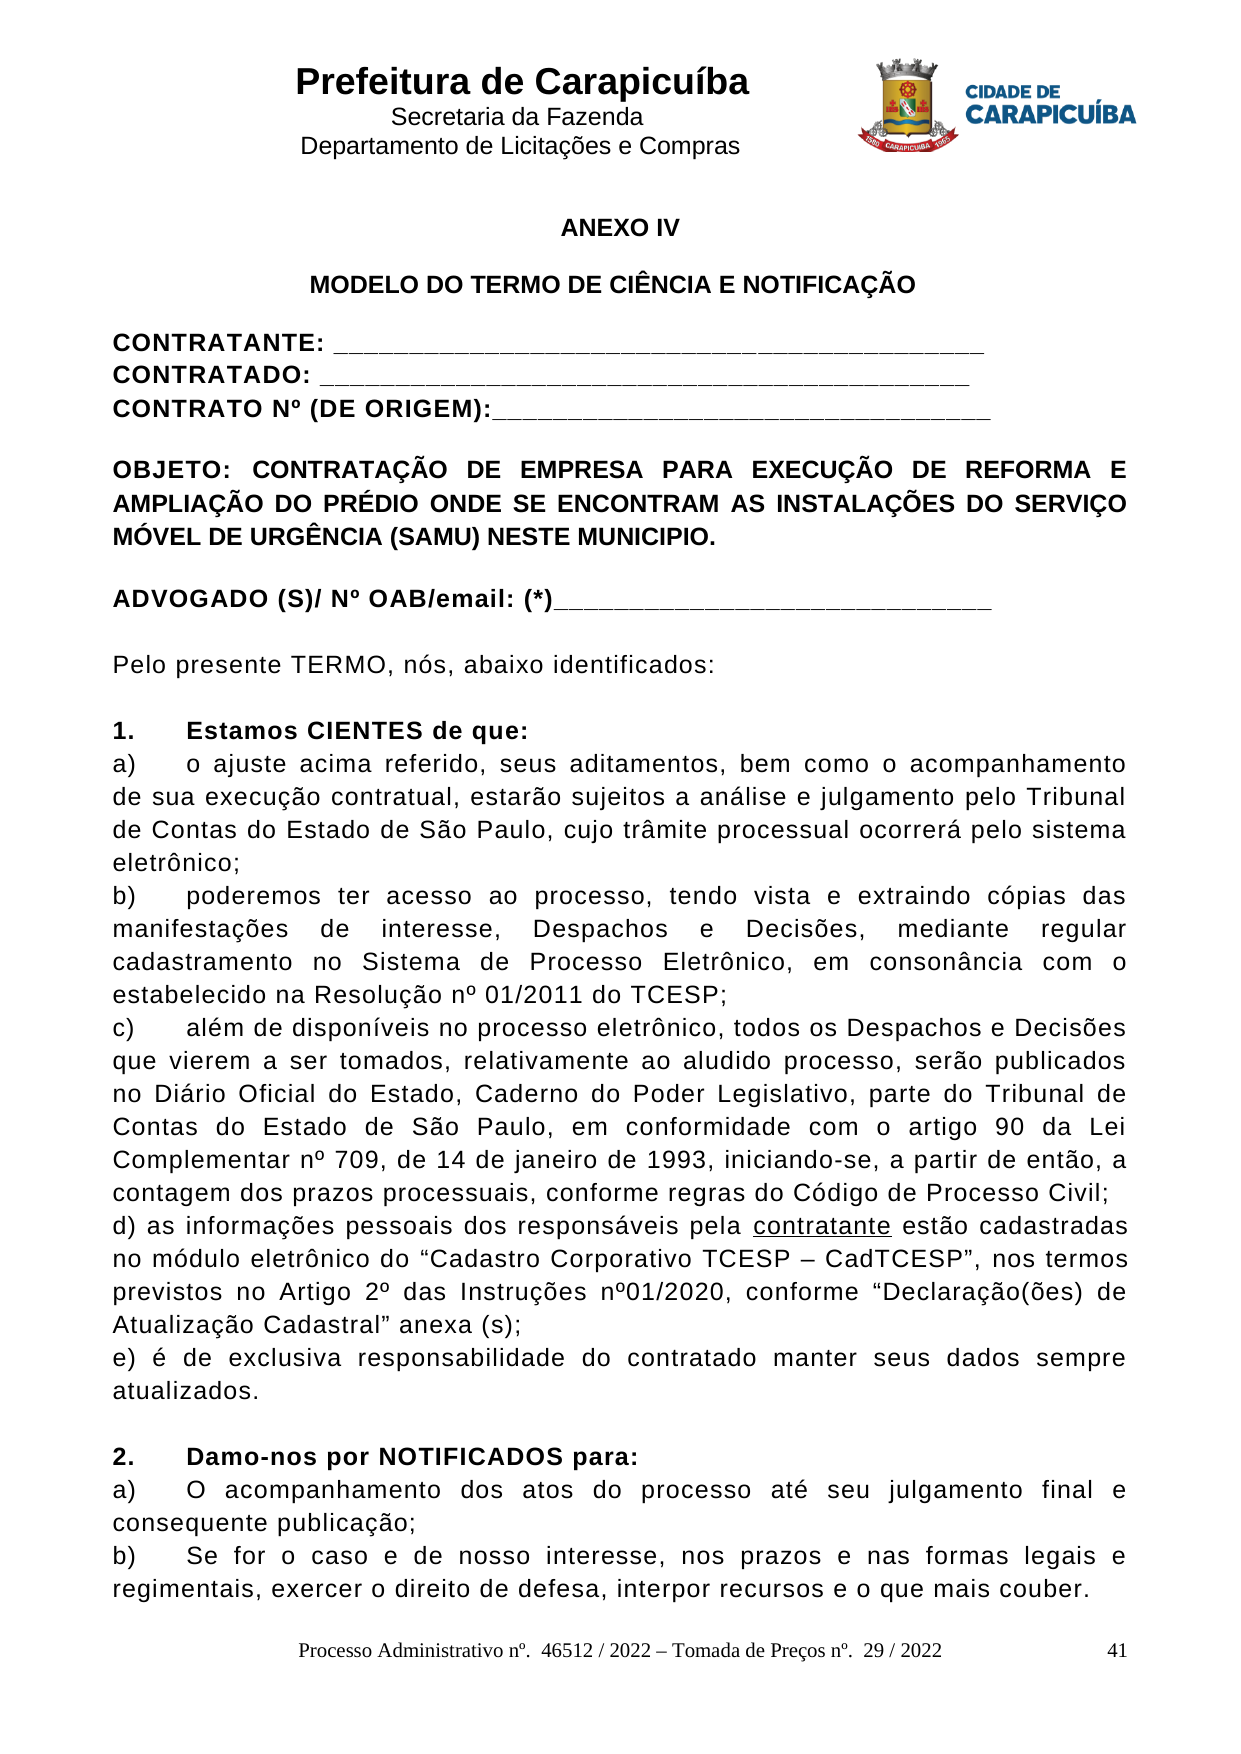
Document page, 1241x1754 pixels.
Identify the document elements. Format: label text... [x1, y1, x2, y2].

text a) O acompanhamento dos atos do processo até seu julgamento final e consequente publicação; [112, 1475, 1128, 1537]
text ANEXO IV [112, 212, 1128, 241]
text OBJETO: CONTRATAÇÃO DE EMPRESA PARA EXECUÇÃO DE REFORMA E AMPLIAÇÃO DO PRÉDIO ONDE SE ENCONTRAM AS INSTALAÇÕES DO SERVIÇO MÓVEL DE URGÊNCIA (SAMU) NESTE MUNICIPIO. [112, 456, 1128, 550]
text 1. Estamos CIENTES de que: [112, 716, 1128, 744]
text CONTRATANTE: ___________________________________________ [112, 327, 1128, 356]
text d) as informações pessoais dos responsáveis pela contratante estão cadastradas no módulo eletrônico do “Cadastro Corporativo TCESP – CadTCESP”, nos termos previstos no Artigo 2º das Instruções nº01/2020, conforme “Declaração(ões) de Atualização Cadastral” anexa (s); [112, 1211, 1128, 1339]
text ADVOGADO (S)/ Nº OAB/email: (*)_____________________________ [112, 583, 1128, 612]
text b) poderemos ter acesso ao processo, tendo vista e extraindo cópias das manifestações de interesse, Despachos e Decisões, mediante regular cadastramento no Sistema de Processo Eletrônico, em consonância com o estabelecido na Resolução nº 01/2011 do TCESP; [112, 881, 1128, 1008]
text CONTRATO Nº (DE ORIGEM):_________________________________ [112, 393, 1128, 422]
text MODELO DO TERMO DE CIÊNCIA E NOTIFICAÇÃO [112, 270, 1113, 299]
text e) é de exclusiva responsabilidade do contratado manter seus dados sempre atualizados. [112, 1343, 1128, 1405]
text CONTRATADO: ___________________________________________ [112, 361, 1128, 389]
text 2. Damo-nos por NOTIFICADOS para: [112, 1442, 1128, 1471]
text Pelo presente TERMO, nós, abaixo identificados: [112, 649, 1128, 678]
text a) o ajuste acima referido, seus aditamentos, bem como o acompanhamento de sua execução contratual, estarão sujeitos a análise e julgamento pelo Tribunal de Contas do Estado de São Paulo, cujo trâmite processual ocorrerá pelo sistema eletrônico; [112, 749, 1128, 876]
text b) Se for o caso e de nosso interesse, nos prazos e nas formas legais e regimentais, exercer o direito de defesa, interpor recursos e o que mais couber. [112, 1541, 1128, 1603]
text c) além de disponíveis no processo eletrônico, todos os Despachos e Decisões que vierem a ser tomados, relativamente ao aludido processo, serão publicados no Diário Oficial do Estado, Caderno do Poder Legislativo, parte do Tribunal de Contas do Estado de São Paulo, em conformidade com o artigo 90 da Lei Complementar nº 709, de 14 de janeiro de 1993, iniciando-se, a partir de então, a contagem dos prazos processuais, conforme regras do Código de Processo Civil; [112, 1013, 1128, 1207]
picture [857, 57, 1139, 152]
